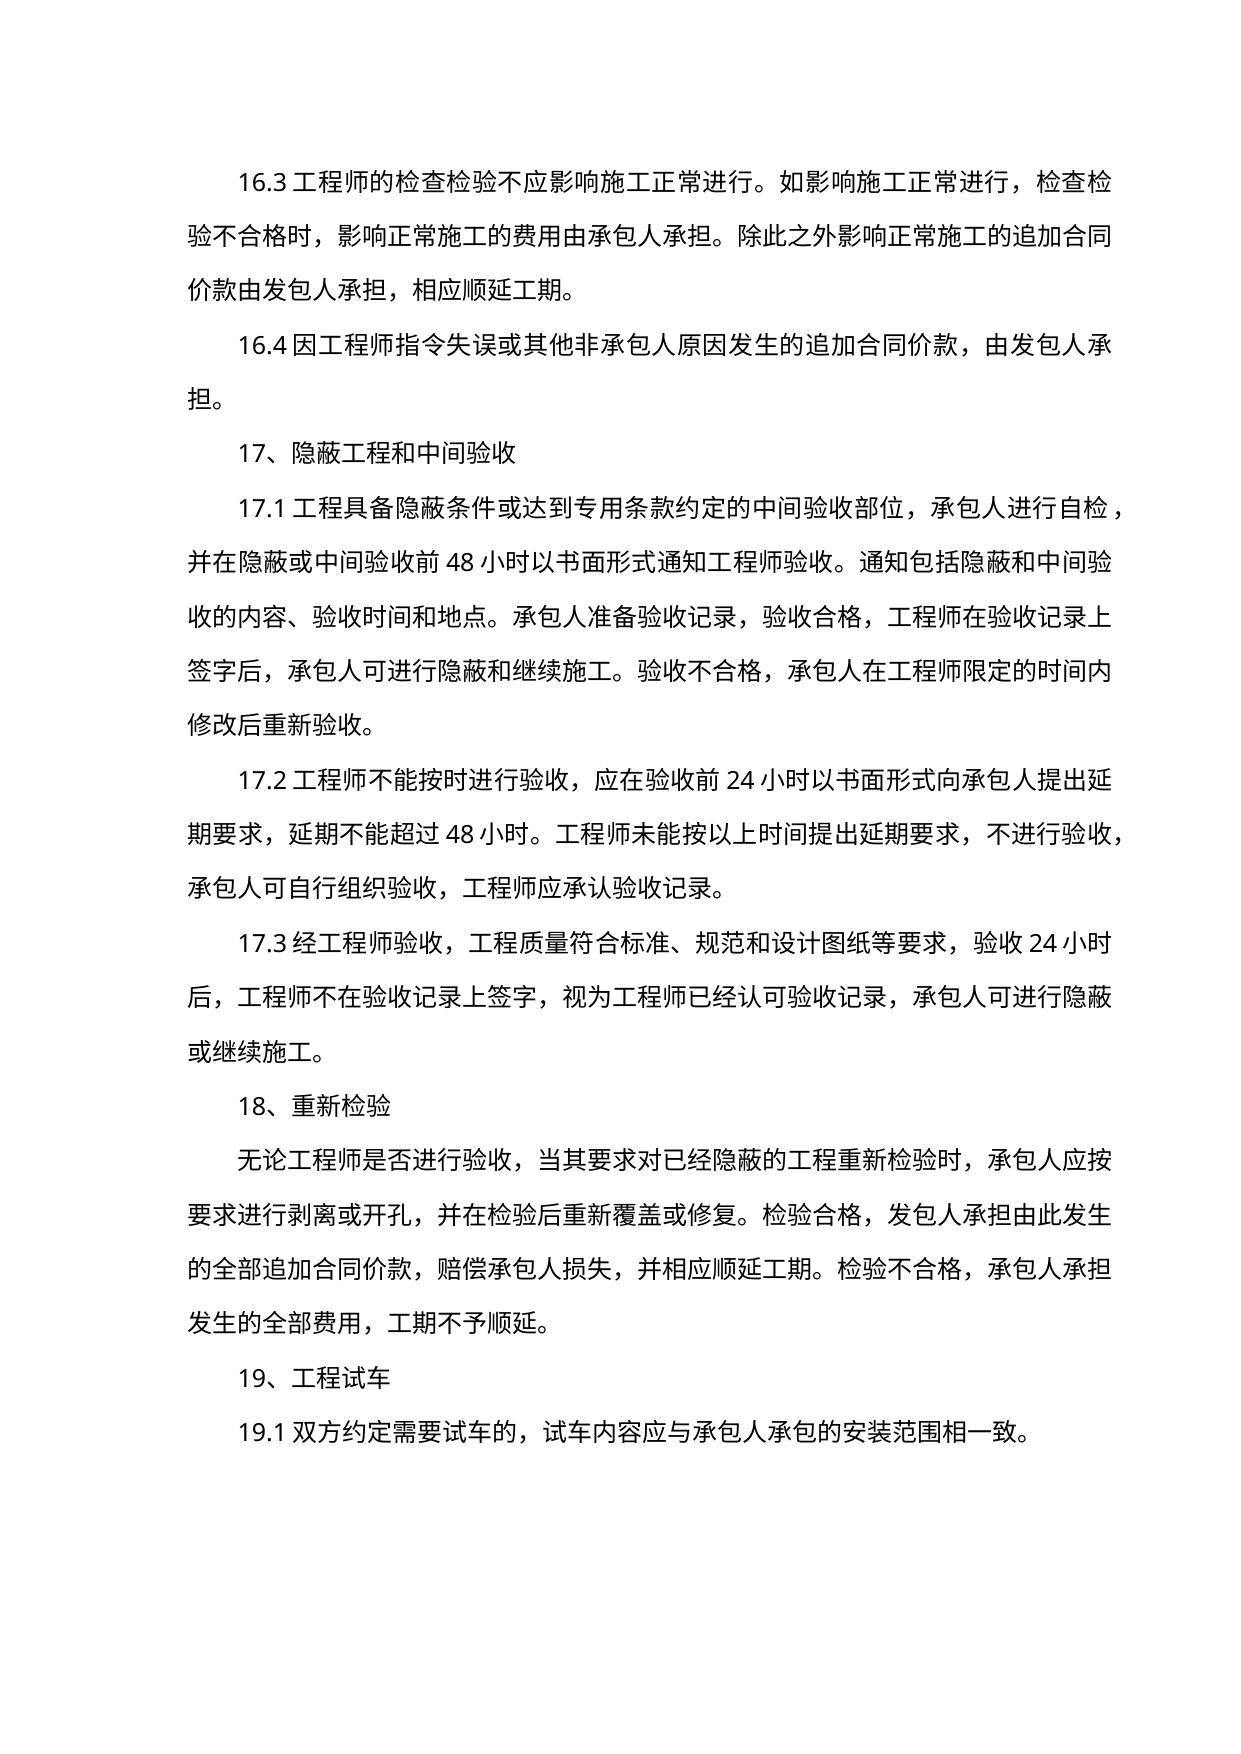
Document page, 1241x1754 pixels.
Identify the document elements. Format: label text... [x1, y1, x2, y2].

text 17.3经工程师验收，工程质量符合标准、规范和设计图纸等要求，验收24小时后，工程师不在验收记录上签字，视为工程师已经认可验收记录，承包人可进行隐蔽或继续施工。 [187, 923, 1112, 1068]
text 无论工程师是否进行验收，当其要求对已经隐蔽的工程重新检验时，承包人应按要求进行剥离或开孔，并在检验后重新覆盖或修复。检验合格，发包人承担由此发生的全部追加合同价款，赔偿承包人损失，并相应顺延工期。检验不合格，承包人承担发生的全部费用，工期不予顺延。 [187, 1141, 1112, 1340]
text 18、重新检验 [187, 1086, 1112, 1123]
text 17、隐蔽工程和中间验收 [187, 434, 1112, 470]
text 16.4因工程师指令失误或其他非承包人原因发生的追加合同价款，由发包人承担。 [187, 325, 1112, 416]
text 19.1双方约定需要试车的，试车内容应与承包人承包的安装范围相一致。 [187, 1413, 1112, 1449]
text 16.3工程师的检查检验不应影响施工正常进行。如影响施工正常进行，检查检验不合格时，影响正常施工的费用由承包人承担。除此之外影响正常施工的追加合同价款由发包人承担，相应顺延工期。 [187, 162, 1112, 307]
text 19、工程试车 [187, 1358, 1112, 1394]
text 17.2工程师不能按时进行验收，应在验收前24小时以书面形式向承包人提出延期要求，延期不能超过48小时。工程师未能按以上时间提出延期要求，不进行验收，承包人可自行组织验收，工程师应承认验收记录。 [187, 760, 1112, 905]
text 17.1工程具备隐蔽条件或达到专用条款约定的中间验收部位，承包人进行自检，并在隐蔽或中间验收前48小时以书面形式通知工程师验收。通知包括隐蔽和中间验收的内容、验收时间和地点。承包人准备验收记录，验收合格，工程师在验收记录上签字后，承包人可进行隐蔽和继续施工。验收不合格，承包人在工程师限定的时间内修改后重新验收。 [187, 488, 1112, 742]
